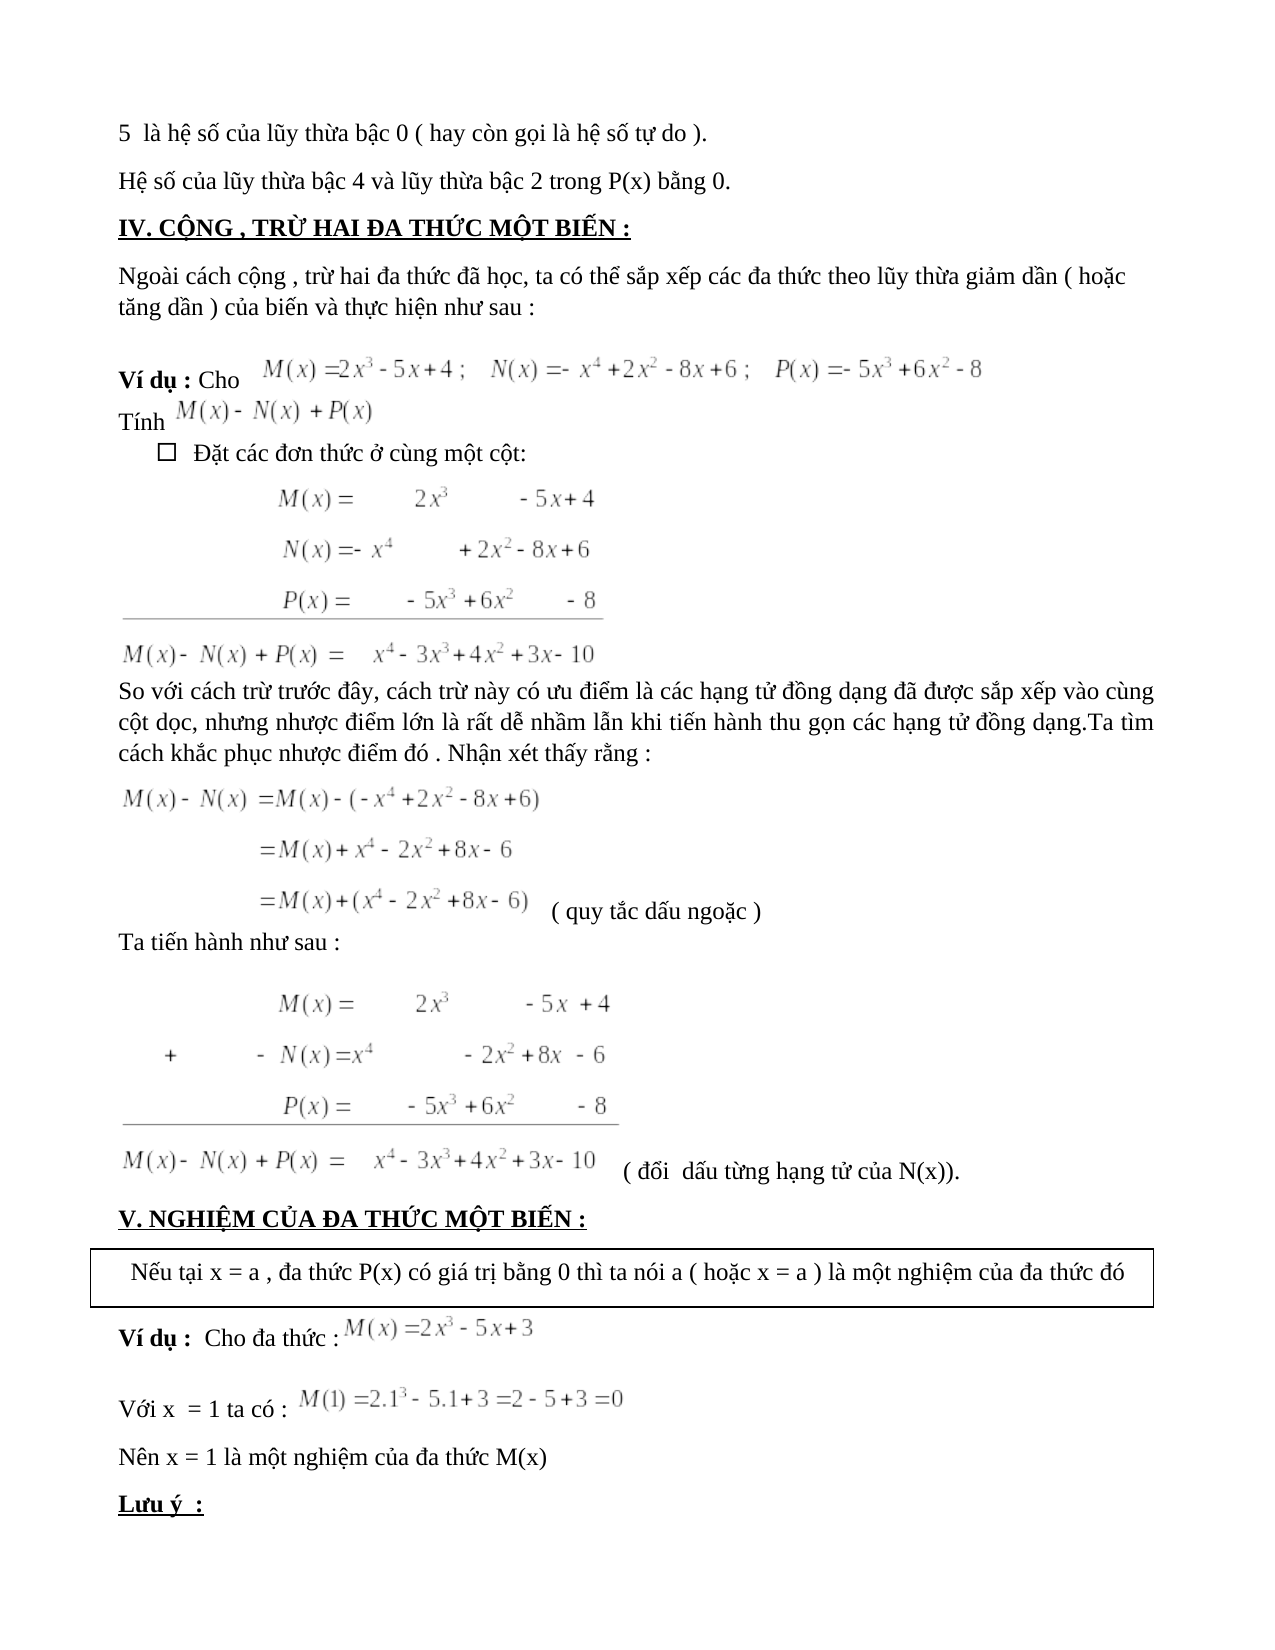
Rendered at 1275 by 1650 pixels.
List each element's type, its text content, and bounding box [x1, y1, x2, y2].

text Ví dụ : Cho đa thức : [118, 1299, 1157, 1352]
text Ví dụ : Cho [118, 340, 1157, 394]
text ( đổi dấu từng hạng tử của N(x)). [118, 975, 1157, 1185]
text V. NGHIỆM CỦA ĐA THỨC MỘT BIẾN : [118, 1204, 1157, 1233]
text 5 là hệ số của lũy thừa bậc 0 ( hay còn gọi là hệ số tự do ). [118, 118, 1157, 147]
text So với cách trừ trước đây, cách trừ này có ưu điểm là các hạng tử đồng dạng đã được sắp xếp vào cùng cột dọc, nhưng nhược điểm lớn là rất dễ nhầm lẫn khi tiến hành thu gọn các hạng tử đồng dạng.Ta tìm cách khắc phục nhược điểm đó . Nhận xét thấy rằng : [118, 676, 1157, 767]
text Ta tiến hành như sau : [118, 927, 1157, 956]
text IV. CỘNG , TRỪ HAI ĐA THỨC MỘT BIẾN : [118, 213, 1157, 242]
text Lưu ý : [118, 1489, 1157, 1518]
text Với x = 1 ta có : [118, 1371, 1157, 1423]
text Hệ số của lũy thừa bậc 4 và lũy thừa bậc 2 trong P(x) bằng 0. [118, 166, 1157, 194]
text Nên x = 1 là một nghiệm của đa thức M(x) [118, 1442, 1157, 1471]
text Ngoài cách cộng , trừ hai đa thức đã học, ta có thể sắp xếp các đa thức theo lũy thừa giảm dần ( hoặc tăng dần ) của biến và thực hiện như sau : [118, 261, 1157, 321]
list Đặt các đơn thức ở cùng một cột: [156, 438, 1157, 467]
text Tính [118, 396, 1157, 436]
text ( quy tắc dấu ngoặc ) [118, 769, 1157, 925]
